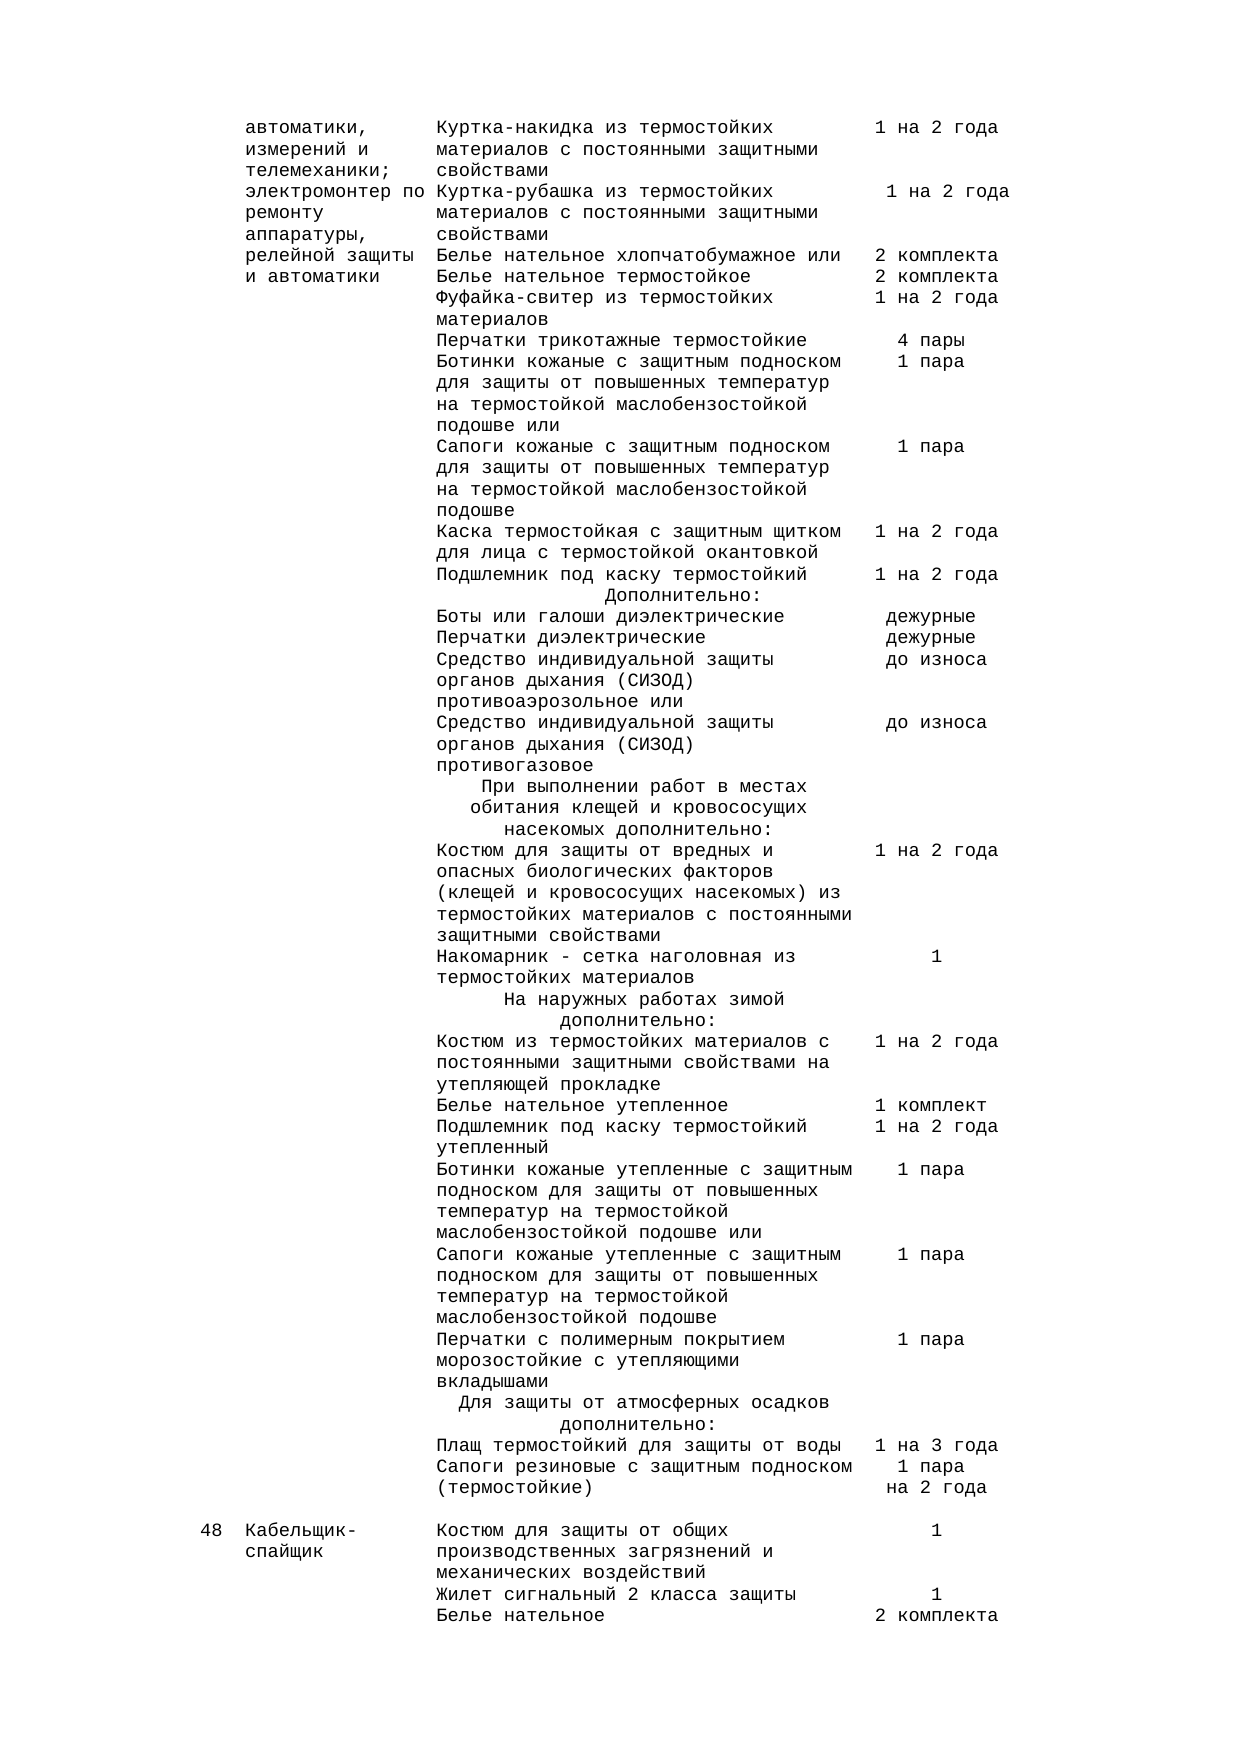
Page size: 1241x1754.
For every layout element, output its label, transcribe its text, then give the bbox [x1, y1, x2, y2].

text противоаэрозольное или [177, 692, 1152, 713]
text Боты или галоши диэлектрические дежурные [177, 607, 1152, 628]
text маслобензостойкой подошве [177, 1308, 1152, 1329]
text Костюм из термостойких материалов с 1 на 2 года [177, 1032, 1152, 1053]
text спайщик производственных загрязнений и [177, 1542, 1152, 1563]
text противогазовое [177, 756, 1152, 777]
text утепляющей прокладке [177, 1074, 1152, 1096]
text опасных биологических факторов [177, 862, 1152, 883]
text Подшлемник под каску термостойкий 1 на 2 года [177, 1117, 1152, 1138]
text подноском для защиты от повышенных [177, 1181, 1152, 1202]
text Каска термостойкая с защитным щитком 1 на 2 года [177, 522, 1152, 543]
text маслобензостойкой подошве или [177, 1223, 1152, 1244]
text Сапоги резиновые с защитным подноском 1 пара [177, 1457, 1152, 1478]
text ремонту материалов с постоянными защитными [177, 203, 1152, 224]
text дополнительно: [177, 1011, 1152, 1032]
text механических воздействий [177, 1563, 1152, 1584]
text Белье нательное 2 комплекта [177, 1606, 1152, 1627]
text на термостойкой маслобензостойкой [177, 479, 1152, 501]
text Фуфайка-свитер из термостойких 1 на 2 года [177, 288, 1152, 309]
text подошве или [177, 416, 1152, 437]
text измерений и материалов с постоянными защитными [177, 139, 1152, 161]
text термостойких материалов [177, 968, 1152, 989]
text и автоматики Белье нательное термостойкое 2 комплекта [177, 267, 1152, 288]
text температур на термостойкой [177, 1202, 1152, 1223]
text органов дыхания (СИЗОД) [177, 671, 1152, 692]
text Перчатки с полимерным покрытием 1 пара [177, 1329, 1152, 1351]
text аппаратуры, свойствами [177, 224, 1152, 246]
text Ботинки кожаные с защитным подноском 1 пара [177, 352, 1152, 373]
text для защиты от повышенных температур [177, 373, 1152, 394]
text для лица с термостойкой окантовкой [177, 543, 1152, 564]
text подошве [177, 501, 1152, 522]
text Перчатки трикотажные термостойкие 4 пары [177, 331, 1152, 352]
text подноском для защиты от повышенных [177, 1266, 1152, 1287]
text При выполнении работ в местах [177, 777, 1152, 798]
text материалов [177, 309, 1152, 331]
text Средство индивидуальной защиты до износа [177, 713, 1152, 734]
text вкладышами [177, 1372, 1152, 1393]
text органов дыхания (СИЗОД) [177, 734, 1152, 756]
text электромонтер по Куртка-рубашка из термостойких 1 на 2 года [177, 182, 1152, 203]
text Дополнительно: [177, 586, 1152, 607]
text Перчатки диэлектрические дежурные [177, 628, 1152, 649]
text Жилет сигнальный 2 класса защиты 1 [177, 1584, 1152, 1606]
text Подшлемник под каску термостойкий 1 на 2 года [177, 564, 1152, 586]
text морозостойкие с утепляющими [177, 1351, 1152, 1372]
text Сапоги кожаные с защитным подноском 1 пара [177, 437, 1152, 458]
text дополнительно: [177, 1414, 1152, 1436]
text телемеханики; свойствами [177, 161, 1152, 182]
text Накомарник - сетка наголовная из 1 [177, 947, 1152, 968]
text 48 Кабельщик- Костюм для защиты от общих 1 [177, 1521, 1152, 1542]
text температур на термостойкой [177, 1287, 1152, 1308]
text постоянными защитными свойствами на [177, 1053, 1152, 1074]
text Плащ термостойкий для защиты от воды 1 на 3 года [177, 1436, 1152, 1457]
text (клещей и кровососущих насекомых) из [177, 883, 1152, 904]
text защитными свойствами [177, 926, 1152, 947]
text на термостойкой маслобензостойкой [177, 394, 1152, 416]
text термостойких материалов с постоянными [177, 904, 1152, 926]
text автоматики, Куртка-накидка из термостойких 1 на 2 года [177, 118, 1152, 139]
text Для защиты от атмосферных осадков [177, 1393, 1152, 1414]
text Средство индивидуальной защиты до износа [177, 649, 1152, 671]
text обитания клещей и кровососущих [177, 798, 1152, 819]
text (термостойкие) на 2 года [177, 1478, 1152, 1499]
text релейной защиты Белье нательное хлопчатобумажное или 2 комплекта [177, 246, 1152, 267]
text Костюм для защиты от вредных и 1 на 2 года [177, 841, 1152, 862]
text На наружных работах зимой [177, 989, 1152, 1011]
text для защиты от повышенных температур [177, 458, 1152, 479]
text Сапоги кожаные утепленные с защитным 1 пара [177, 1244, 1152, 1266]
text Ботинки кожаные утепленные с защитным 1 пара [177, 1159, 1152, 1181]
text утепленный [177, 1138, 1152, 1159]
text насекомых дополнительно: [177, 819, 1152, 841]
text Белье нательное утепленное 1 комплект [177, 1096, 1152, 1117]
